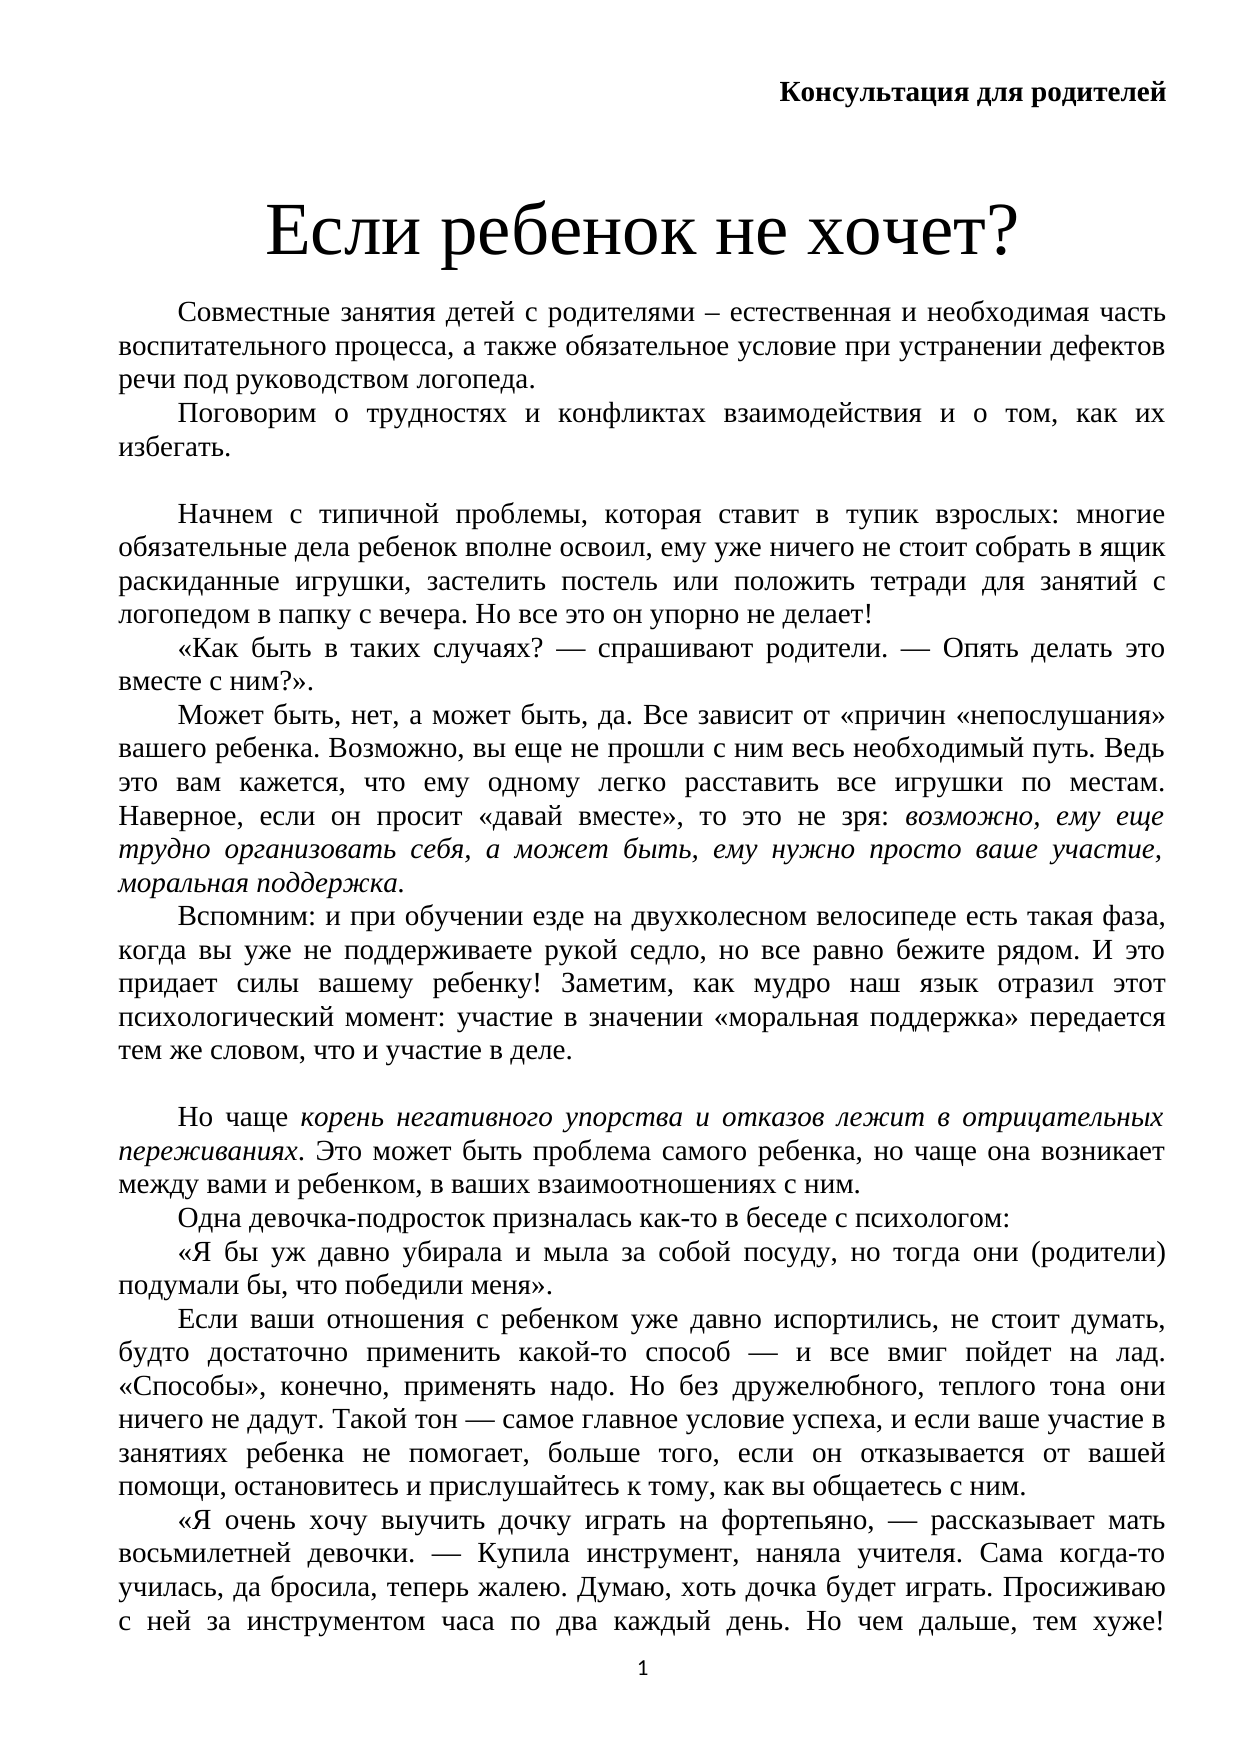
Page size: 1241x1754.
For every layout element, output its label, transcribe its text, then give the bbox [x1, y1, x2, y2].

text Поговорим о трудностях и конфликтах взаимодействия и о том, как их избегать. [118, 395, 1167, 462]
text Совместные занятия детей с родителями – естественная и необходимая часть воспитательного процесса, а также обязательное условие при устранении дефектов речи под руководством логопеда. [118, 294, 1167, 395]
text Консультация для родителей [118, 74, 1167, 107]
text Начнем с типичной проблемы, которая ставит в тупик взрослых: многие обязательные дела ребенок вполне освоил, ему уже ничего не стоит собрать в ящик раскиданные игрушки, застелить постель или положить тетради для занятий с логопедом в папку с вечера. Но все это он упорно не делает! [118, 496, 1167, 630]
text Вспомним: и при обучении езде на двухколесном велосипеде есть такая фаза, когда вы уже не поддерживаете рукой седло, но все равно бежите рядом. И это придает силы вашему ребенку! Заметим, как мудро наш язык отразил этот психологический момент: участие в значении «моральная поддержка» передается тем же словом, что и участие в деле. [118, 898, 1167, 1066]
text Но чаще корень негативного упорства и отказов лежит в отрицательных переживаниях. Это может быть проблема самого ребенка, но чаще она возникает между вами и ребенком, в ваших взаимоотношениях с ним. [118, 1099, 1167, 1200]
text «Как быть в таких случаях? — спрашивают родители. — Опять делать это вместе с ним?». [118, 630, 1167, 697]
text «Я бы уж давно убирала и мыла за собой посуду, но тогда они (родители) подумали бы, что победили меня». [118, 1234, 1167, 1301]
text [118, 1502, 1167, 1636]
text Может быть, нет, а может быть, да. Все зависит от «причин «непослушания» вашего ребенка. Возможно, вы еще не прошли с ним весь необходимый путь. Ведь это вам кажется, что ему одному легко расставить все игрушки по местам. Наверное, если он просит «давай вместе», то это не зря: возможно, ему еще трудно организовать себя, а может быть, ему нужно просто ваше участие, моральная поддержка. [118, 697, 1167, 898]
text Одна девочка-подросток призналась как-то в беседе с психологом: [118, 1200, 1167, 1234]
text Если ваши отношения с ребенком уже давно испортились, не стоит думать, будто достаточно применить какой-то способ — и все вмиг пойдет на лад. «Способы», конечно, применять надо. Но без дружелюбного, теплого тона они ничего не дадут. Такой тон — самое главное условие успеха, и если ваше участие в занятиях ребенка не помогает, больше того, если он отказывается от вашей помощи, остановитесь и прислушайтесь к тому, как вы общаетесь с ним. [118, 1301, 1167, 1502]
text Если ребенок не хочет? [118, 185, 1167, 271]
